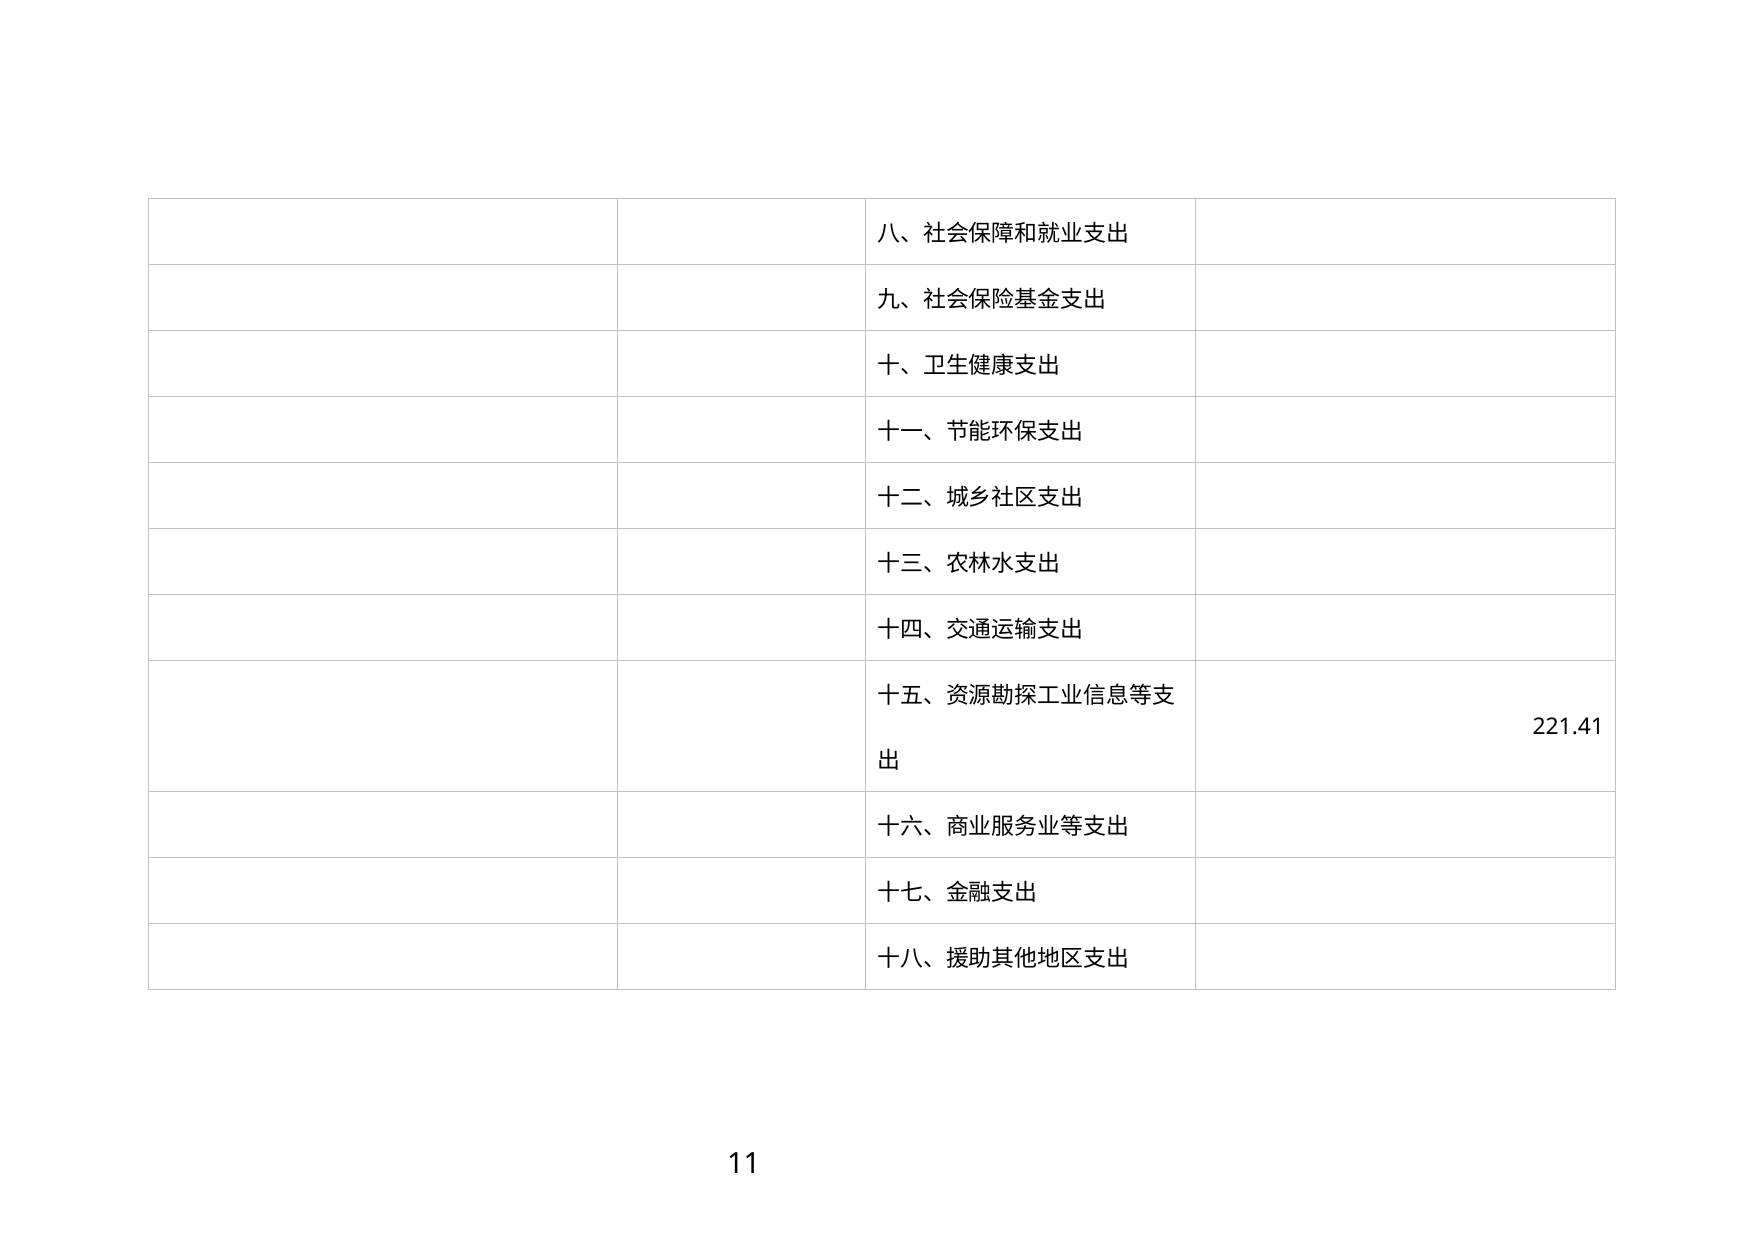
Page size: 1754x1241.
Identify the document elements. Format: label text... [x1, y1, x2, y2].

table_cell [149, 858, 617, 923]
table_cell 九、社会保险基金支出 [866, 265, 1195, 330]
table_cell 十一、节能环保支出 [866, 397, 1195, 462]
table_cell 十、卫生健康支出 [866, 331, 1195, 396]
table_cell [1196, 595, 1615, 660]
table_cell 十六、商业服务业等支出 [866, 792, 1195, 857]
table_cell 十二、城乡社区支出 [866, 463, 1195, 528]
table_cell 十五、资源勘探工业信息等支出 [866, 661, 1195, 791]
table_cell [618, 265, 865, 330]
table_cell [618, 463, 865, 528]
table_cell [1196, 265, 1615, 330]
table_cell [149, 661, 617, 791]
table_cell [618, 792, 865, 857]
table_cell 八、社会保障和就业支出 [866, 199, 1195, 264]
table_cell [149, 463, 617, 528]
table_cell [1196, 463, 1615, 528]
table_cell [149, 792, 617, 857]
table_cell [1196, 331, 1615, 396]
table_cell [618, 595, 865, 660]
table_cell [618, 397, 865, 462]
table_cell 十八、援助其他地区支出 [866, 924, 1195, 989]
table_cell [149, 265, 617, 330]
table_cell [149, 199, 617, 264]
table_cell 十三、农林水支出 [866, 529, 1195, 594]
table_cell [1196, 858, 1615, 923]
table_cell [1196, 924, 1615, 989]
table_cell [149, 924, 617, 989]
table_cell [149, 397, 617, 462]
table_cell [149, 331, 617, 396]
table_cell 221.41 [1196, 661, 1615, 791]
table_cell [618, 661, 865, 791]
table_cell [618, 331, 865, 396]
table_cell [1196, 529, 1615, 594]
table_cell [1196, 397, 1615, 462]
table_cell [618, 924, 865, 989]
table_cell [1196, 199, 1615, 264]
table_cell [149, 595, 617, 660]
table_cell 十四、交通运输支出 [866, 595, 1195, 660]
table_cell [618, 529, 865, 594]
table_cell 十七、金融支出 [866, 858, 1195, 923]
table_cell [618, 199, 865, 264]
table_cell [149, 529, 617, 594]
table_cell [1196, 792, 1615, 857]
table_cell [618, 858, 865, 923]
